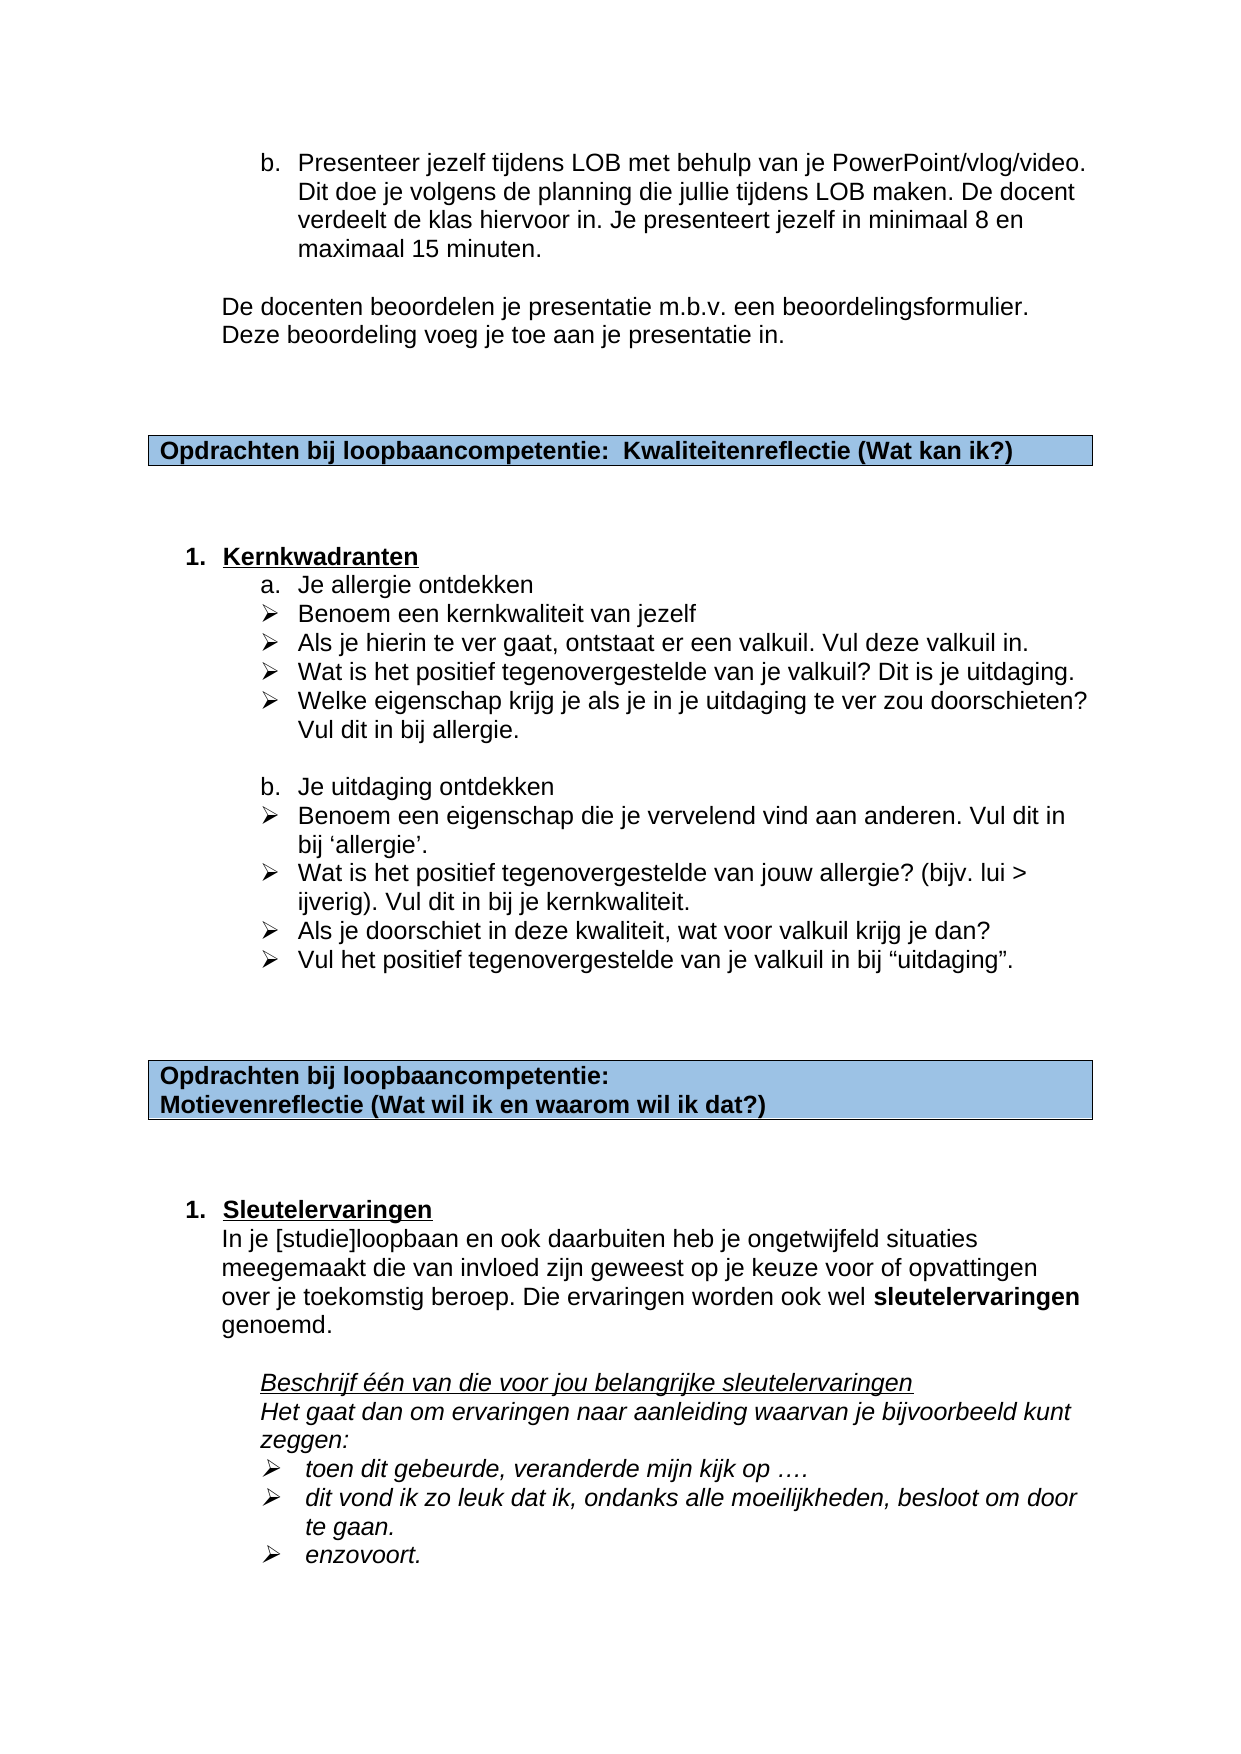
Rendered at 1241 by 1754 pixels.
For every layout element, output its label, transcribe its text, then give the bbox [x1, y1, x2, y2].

list Wat is het positief tegenovergestelde van je valkuil? Dit is je uitdaging. [260, 657, 1092, 686]
list Benoem een kernkwaliteit van jezelf [260, 599, 1092, 628]
list Benoem een eigenschap die je vervelend vind aan anderen. Vul dit in bij ‘allergie’. [260, 801, 1092, 858]
text Het gaat dan om ervaringen naar aanleiding waarvan je bijvoorbeeld kunt zeggen: [260, 1396, 1092, 1454]
list Wat is het positief tegenovergestelde van jouw allergie? (bijv. lui > ijverig). Vul dit in bij je kernkwaliteit. [260, 858, 1092, 916]
list Als je hierin te ver gaat, ontstaat er een valkuil. Vul deze valkuil in. [260, 628, 1092, 657]
list Vul het positief tegenovergestelde van je valkuil in bij “uitdaging”. [260, 945, 1092, 974]
table_header Opdrachten bij loopbaancompetentie: Motievenreflectie (Wat wil ik en waarom wil ik dat?) [149, 1061, 1092, 1118]
list dit vond ik zo leuk dat ik, ondanks alle moeilijkheden, besloot om door te gaan. [260, 1483, 1092, 1540]
text De docenten beoordelen je presentatie m.b.v. een beoordelingsformulier. Deze beoordeling voeg je toe aan je presentatie in. [221, 291, 1092, 349]
text Beschrijf één van die voor jou belangrijke sleutelervaringen [260, 1368, 1092, 1396]
list Presenteer jezelf tijdens LOB met behulp van je PowerPoint/vlog/video. Dit doe je volgens de planning die jullie tijdens LOB maken. De docent verdeelt de klas hiervoor in. Je presenteert jezelf in minimaal 8 en maximaal 15 minuten. [260, 148, 1092, 263]
list Je uitdaging ontdekken [260, 772, 1092, 801]
text In je [studie]loopbaan en ook daarbuiten heb je ongetwijfeld situaties [221, 1224, 1092, 1253]
list Welke eigenschap krijg je als je in je uitdaging te ver zou doorschieten? Vul dit in bij allergie. [260, 686, 1092, 743]
list enzovoort. [260, 1540, 1092, 1569]
text meegemaakt die van invloed zijn geweest op je keuze voor of opvattingen over je toekomstig beroep. Die ervaringen worden ook wel sleutelervaringen genoemd. [221, 1253, 1092, 1339]
list Je allergie ontdekken [260, 570, 1092, 599]
list Als je doorschiet in deze kwaliteit, wat voor valkuil krijg je dan? [260, 916, 1092, 945]
list toen dit gebeurde, veranderde mijn kijk op …. [260, 1454, 1092, 1483]
list Sleutelervaringen [185, 1195, 1092, 1224]
table_header Opdrachten bij loopbaancompetentie: Kwaliteitenreflectie (Wat kan ik?) [149, 436, 1092, 465]
list Kernkwadranten [185, 542, 1092, 570]
